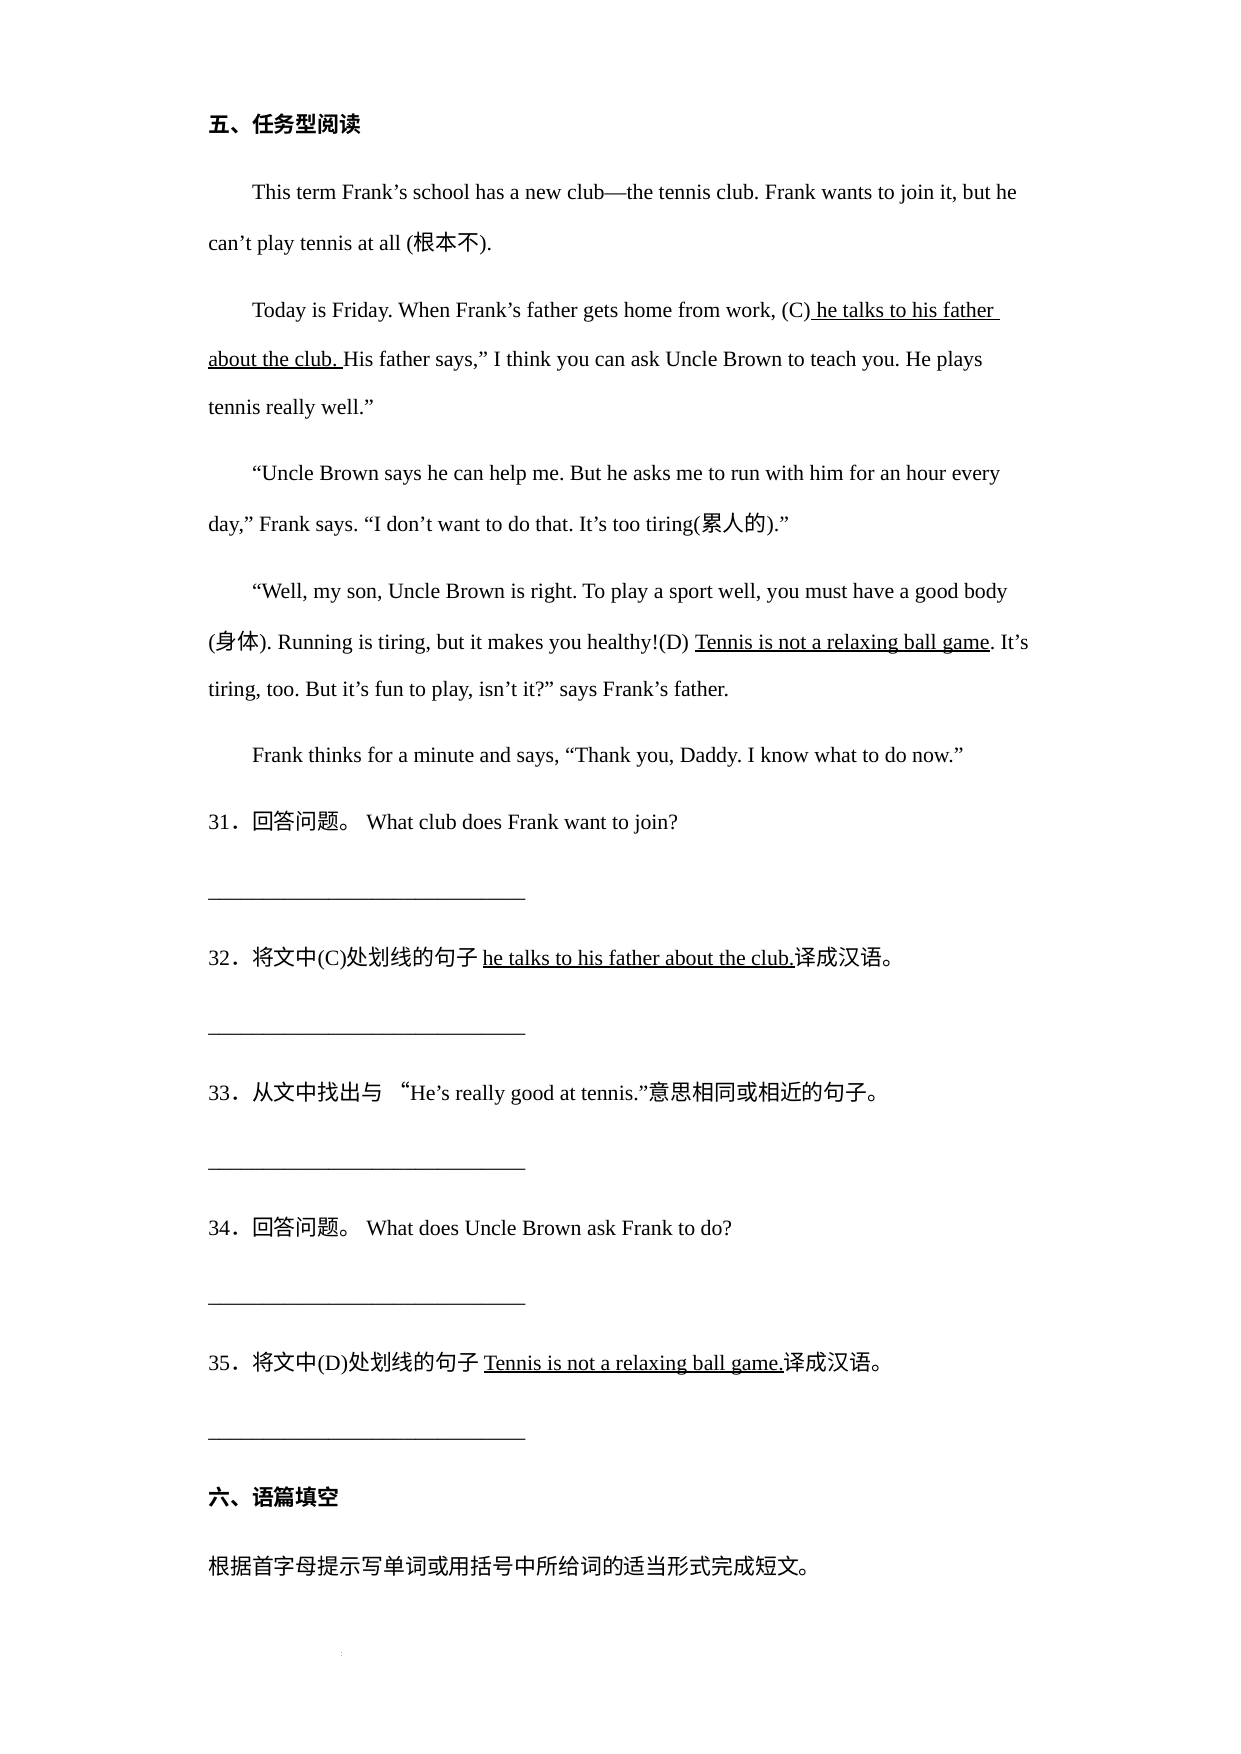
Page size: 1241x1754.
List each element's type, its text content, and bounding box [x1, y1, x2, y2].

text _____________________________ [208, 1278, 1032, 1311]
text Frank thinks for a minute and says, “Thank you, Daddy. I know what to do now.” [208, 738, 1032, 771]
text 35．将文中(D)处划线的句子Tennis is not a relaxing ball game.译成汉语。 [208, 1344, 1032, 1377]
text 根据首字母提示写单词或用括号中所给词的适当形式完成短文。 [208, 1549, 1032, 1581]
text 34．回答问题。 What does Uncle Brown ask Frank to do? [208, 1209, 1032, 1242]
text 33．从文中找出与 “He’s really good at tennis.”意思相同或相近的句子。 [208, 1074, 1032, 1107]
text 32．将文中(C)处划线的句子he talks to his father about the club.译成汉语。 [208, 939, 1032, 972]
text _____________________________ [208, 1143, 1032, 1176]
text “Well, my son, Uncle Brown is right. To play a sport well, you must have a good body (身体). Running is tiring, but it makes you healthy!(D) Tennis is not a relaxing ball game. It’s tiring, too. But it’s fun to play, isn’t it?” says Frank’s father. [208, 574, 1032, 704]
text _____________________________ [208, 873, 1032, 906]
text 六、语篇填空 [208, 1479, 1032, 1512]
text 31．回答问题。 What club does Frank want to join? [208, 804, 1032, 836]
text 五、任务型阅读 [208, 106, 1032, 139]
text Today is Friday. When Frank’s father gets home from work, (C) he talks to his father about the club. His father says,” I think you can ask Uncle Brown to teach you. He plays tennis really well.” [208, 293, 1032, 423]
text _____________________________ [208, 1413, 1032, 1446]
text This term Frank’s school has a new club—the tennis club. Frank wants to join it, but he can’t play tennis at all (根本不). [208, 175, 1032, 257]
text “Uncle Brown says he can help me. But he asks me to run with him for an hour every day,” Frank says. “I don’t want to do that. It’s too tiring(累人的).” [208, 457, 1032, 538]
text _____________________________ [208, 1008, 1032, 1041]
